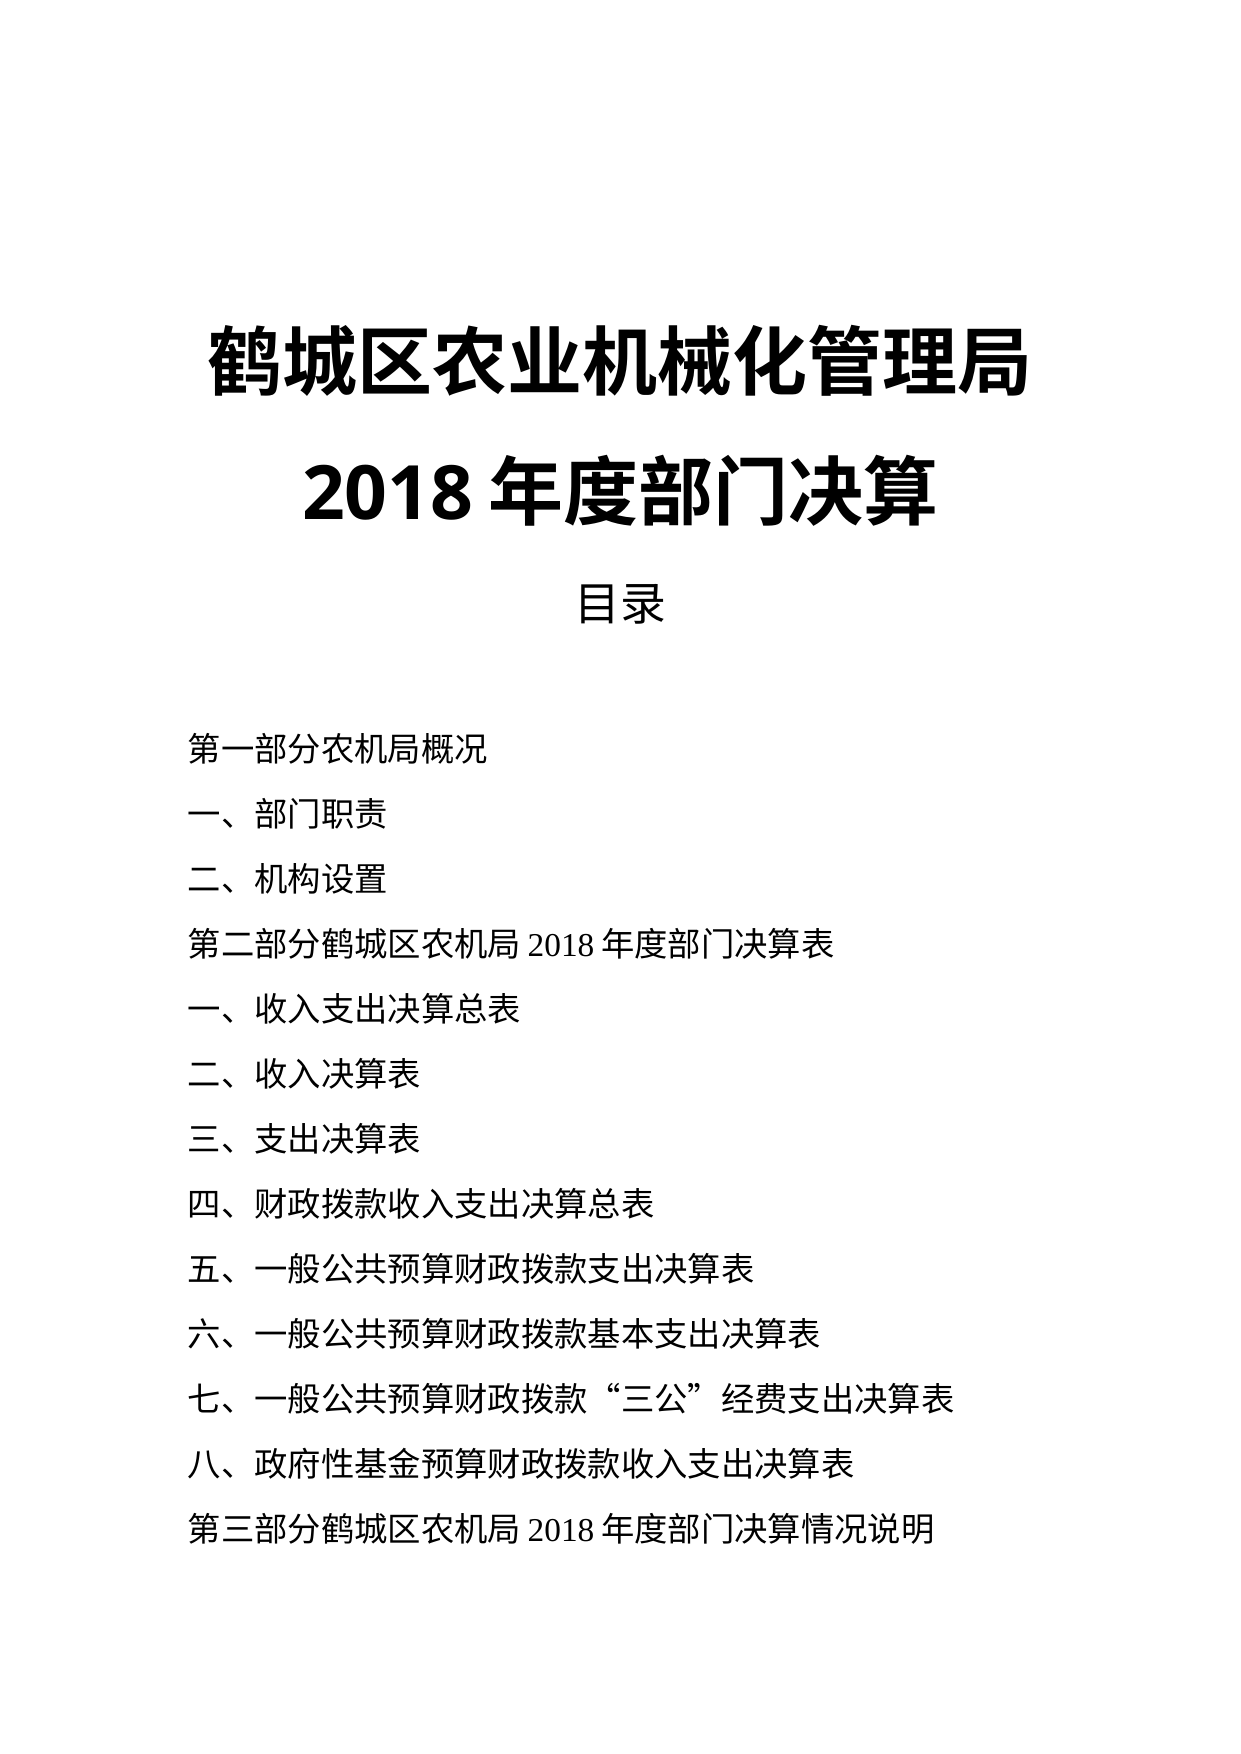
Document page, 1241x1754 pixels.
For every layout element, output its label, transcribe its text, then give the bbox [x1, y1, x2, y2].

text 二、收入决算表 [187, 1039, 1053, 1104]
text 一、部门职责 [187, 779, 1053, 844]
text 四、财政拨款收入支出决算总表 [187, 1169, 1053, 1234]
text 八、政府性基金预算财政拨款收入支出决算表 [187, 1429, 1053, 1494]
text 第一部分农机局概况 [187, 714, 1053, 779]
text 第二部分鹤城区农机局2018年度部门决算表 [187, 909, 1053, 974]
text 五、一般公共预算财政拨款支出决算表 [187, 1234, 1053, 1299]
text 鹤城区农业机械化管理局2018年度部门决算 [187, 292, 1053, 552]
text 三、支出决算表 [187, 1104, 1053, 1169]
text 一、收入支出决算总表 [187, 974, 1053, 1039]
text 第三部分鹤城区农机局2018年度部门决算情况说明 [187, 1494, 1053, 1559]
text 目录 [187, 552, 1053, 649]
text 六、一般公共预算财政拨款基本支出决算表 [187, 1299, 1053, 1364]
text 二、机构设置 [187, 844, 1053, 909]
text 七、一般公共预算财政拨款“三公”经费支出决算表 [187, 1364, 1053, 1429]
